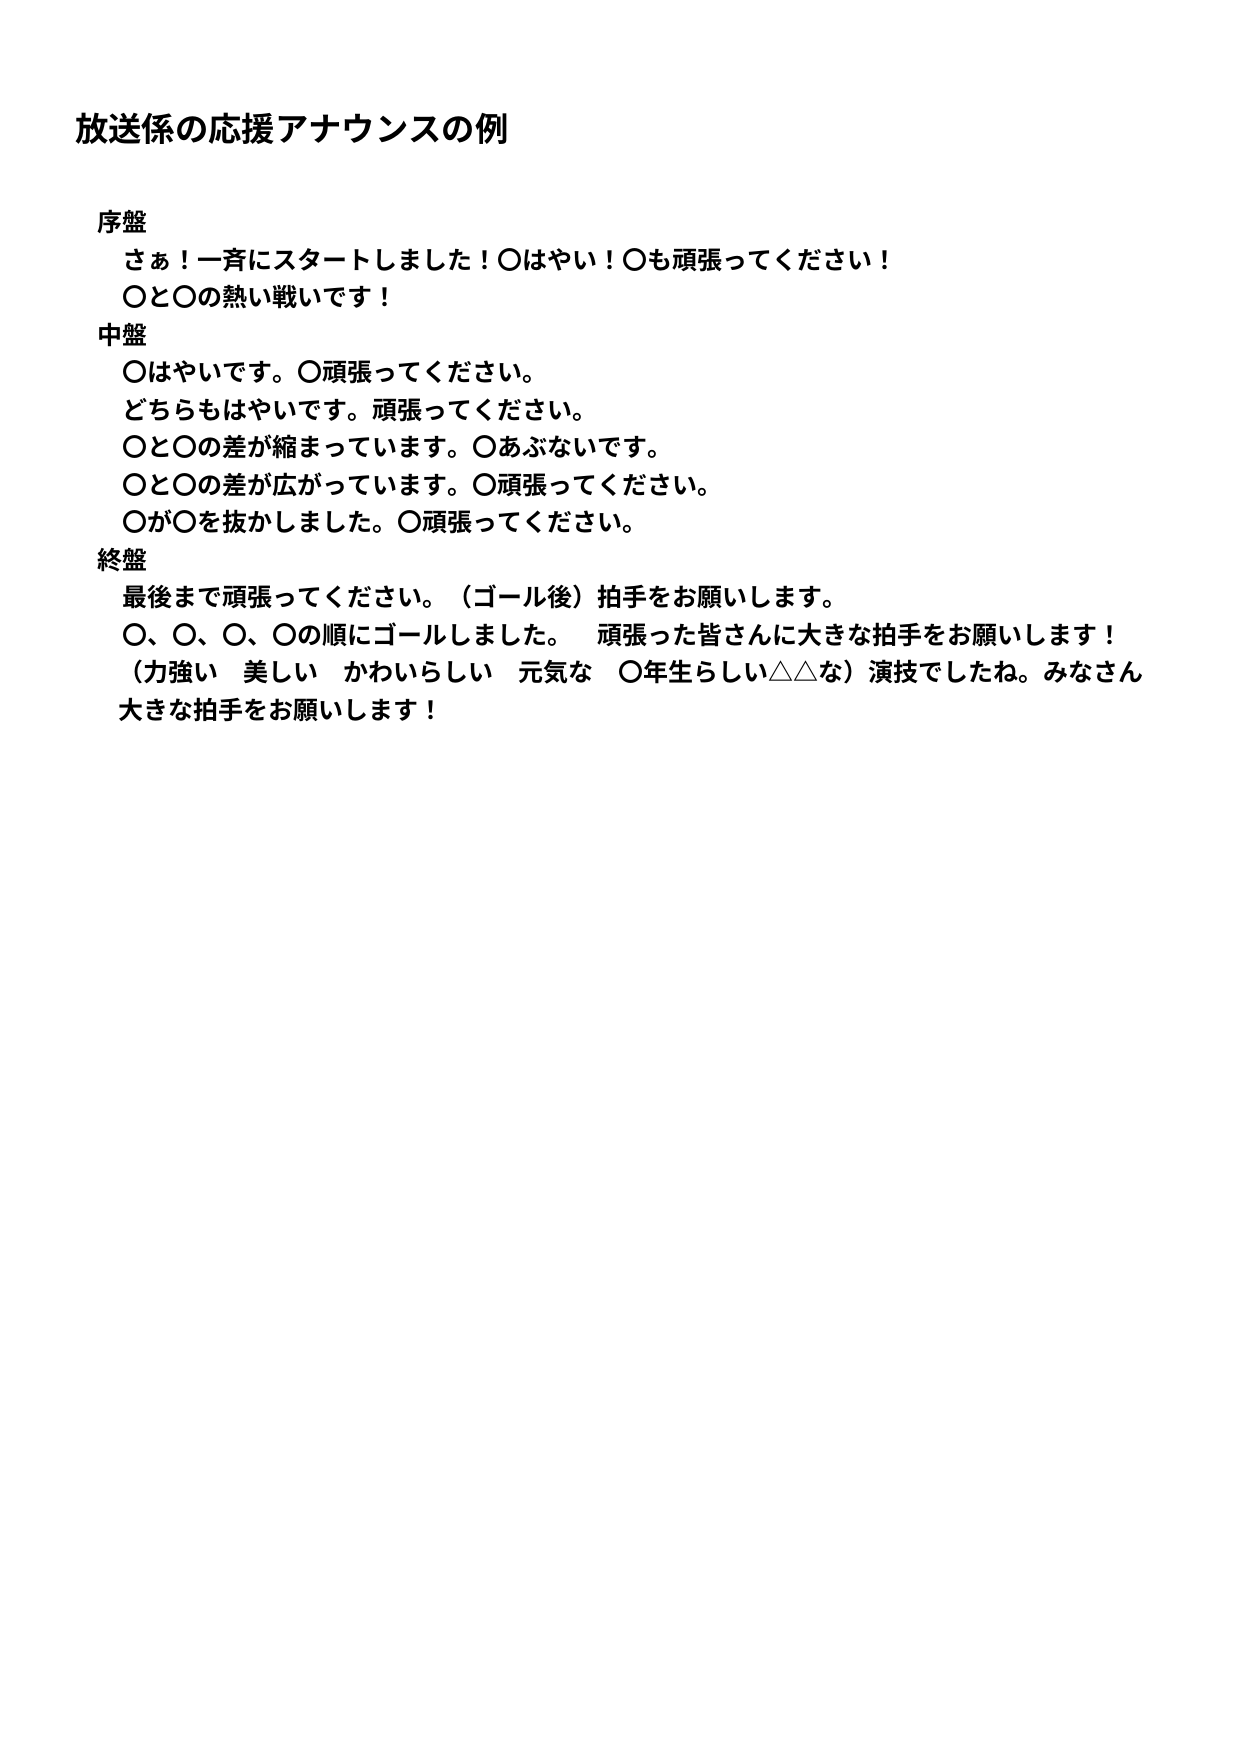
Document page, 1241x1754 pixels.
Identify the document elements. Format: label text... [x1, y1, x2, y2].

text 序盤 さぁ！一斉にスタートしました！〇はやい！〇も頑張ってください！ 〇と〇の熱い戦いです！ [97, 202, 1165, 314]
text 放送係の応援アナウンスの例 [75, 89, 1165, 164]
text （力強い 美しい かわいらしい 元気な 〇年生らしい△△な）演技でしたね。みなさん大きな拍手をお願いします！ [119, 652, 1165, 727]
text 終盤 最後まで頑張ってください。（ゴール後）拍手をお願いします。 〇、〇、〇、〇の順にゴールしました。 頑張った皆さんに大きな拍手をお願いします！ [97, 539, 1165, 652]
text 中盤 〇はやいです。〇頑張ってください。 どちらもはやいです。頑張ってください。 〇と〇の差が縮まっています。〇あぶないです。 〇と〇の差が広がっています。〇頑張ってください。 〇が〇を抜かしました。〇頑張ってください。 [97, 314, 1165, 539]
